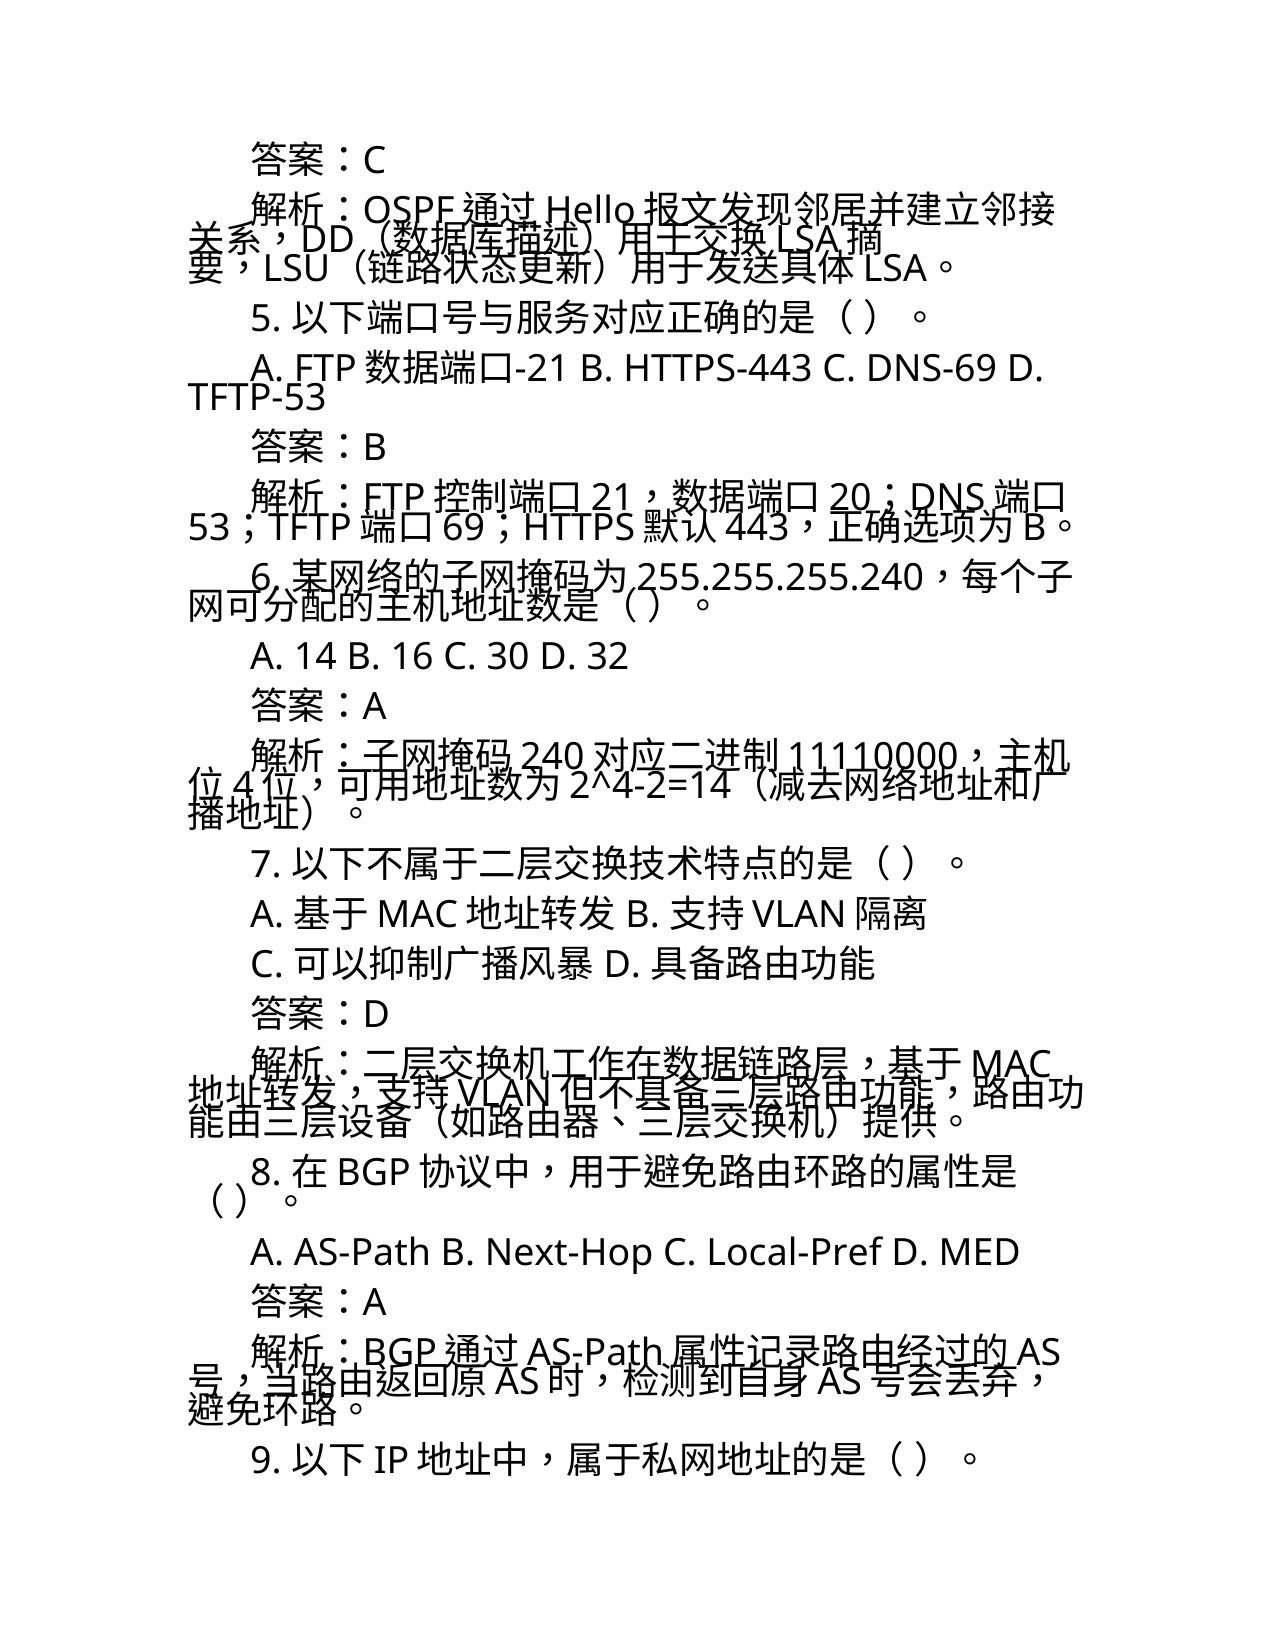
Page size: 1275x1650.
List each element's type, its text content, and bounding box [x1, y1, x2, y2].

text A. FTP数据端口-21 B. HTTPS-443 C. DNS-69 D. TFTP-53 [187, 358, 1087, 417]
text 8. 在BGP协议中，用于避免路由环路的属性是（ ）。 [187, 1162, 1087, 1221]
text A. 基于MAC地址转发 B. 支持VLAN隔离 [187, 904, 1087, 933]
text 解析：子网掩码240对应二进制11110000，主机位4位，可用地址数为2^4-2=14（减去网络地址和广播地址）。 [187, 746, 1087, 833]
text 答案：A [187, 1292, 1087, 1321]
text 解析：OSPF通过Hello报文发现邻居并建立邻接关系，DD（数据库描述）用于交换LSA摘要，LSU（链路状态更新）用于发送具体LSA。 [187, 200, 1087, 287]
text A. AS-Path B. Next-Hop C. Local-Pref D. MED [187, 1242, 1087, 1271]
text A. 14 B. 16 C. 30 D. 32 [187, 646, 1087, 675]
text 解析：BGP通过AS-Path属性记录路由经过的AS号，当路由返回原AS时，检测到自身AS号会丢弃，避免环路。 [187, 1342, 1087, 1429]
text 6. 某网络的子网掩码为255.255.255.240，每个子网可分配的主机地址数是（ ）。 [187, 567, 1087, 625]
text 7. 以下不属于二层交换技术特点的是（ ）。 [187, 854, 1087, 883]
text 答案：A [187, 696, 1087, 725]
text 5. 以下端口号与服务对应正确的是（ ）。 [187, 308, 1087, 337]
text 9. 以下IP地址中，属于私网地址的是（ ）。 [187, 1450, 1087, 1479]
text 解析：FTP控制端口21，数据端口20；DNS端口53；TFTP端口69；HTTPS默认443，正确选项为B。 [187, 487, 1087, 546]
text 解析：二层交换机工作在数据链路层，基于MAC地址转发，支持VLAN但不具备三层路由功能，路由功能由三层设备（如路由器、三层交换机）提供。 [187, 1054, 1087, 1142]
text C. 可以抑制广播风暴 D. 具备路由功能 [187, 954, 1087, 983]
text 答案：D [187, 1004, 1087, 1033]
text 答案：C [187, 150, 1087, 179]
text 答案：B [187, 437, 1087, 467]
